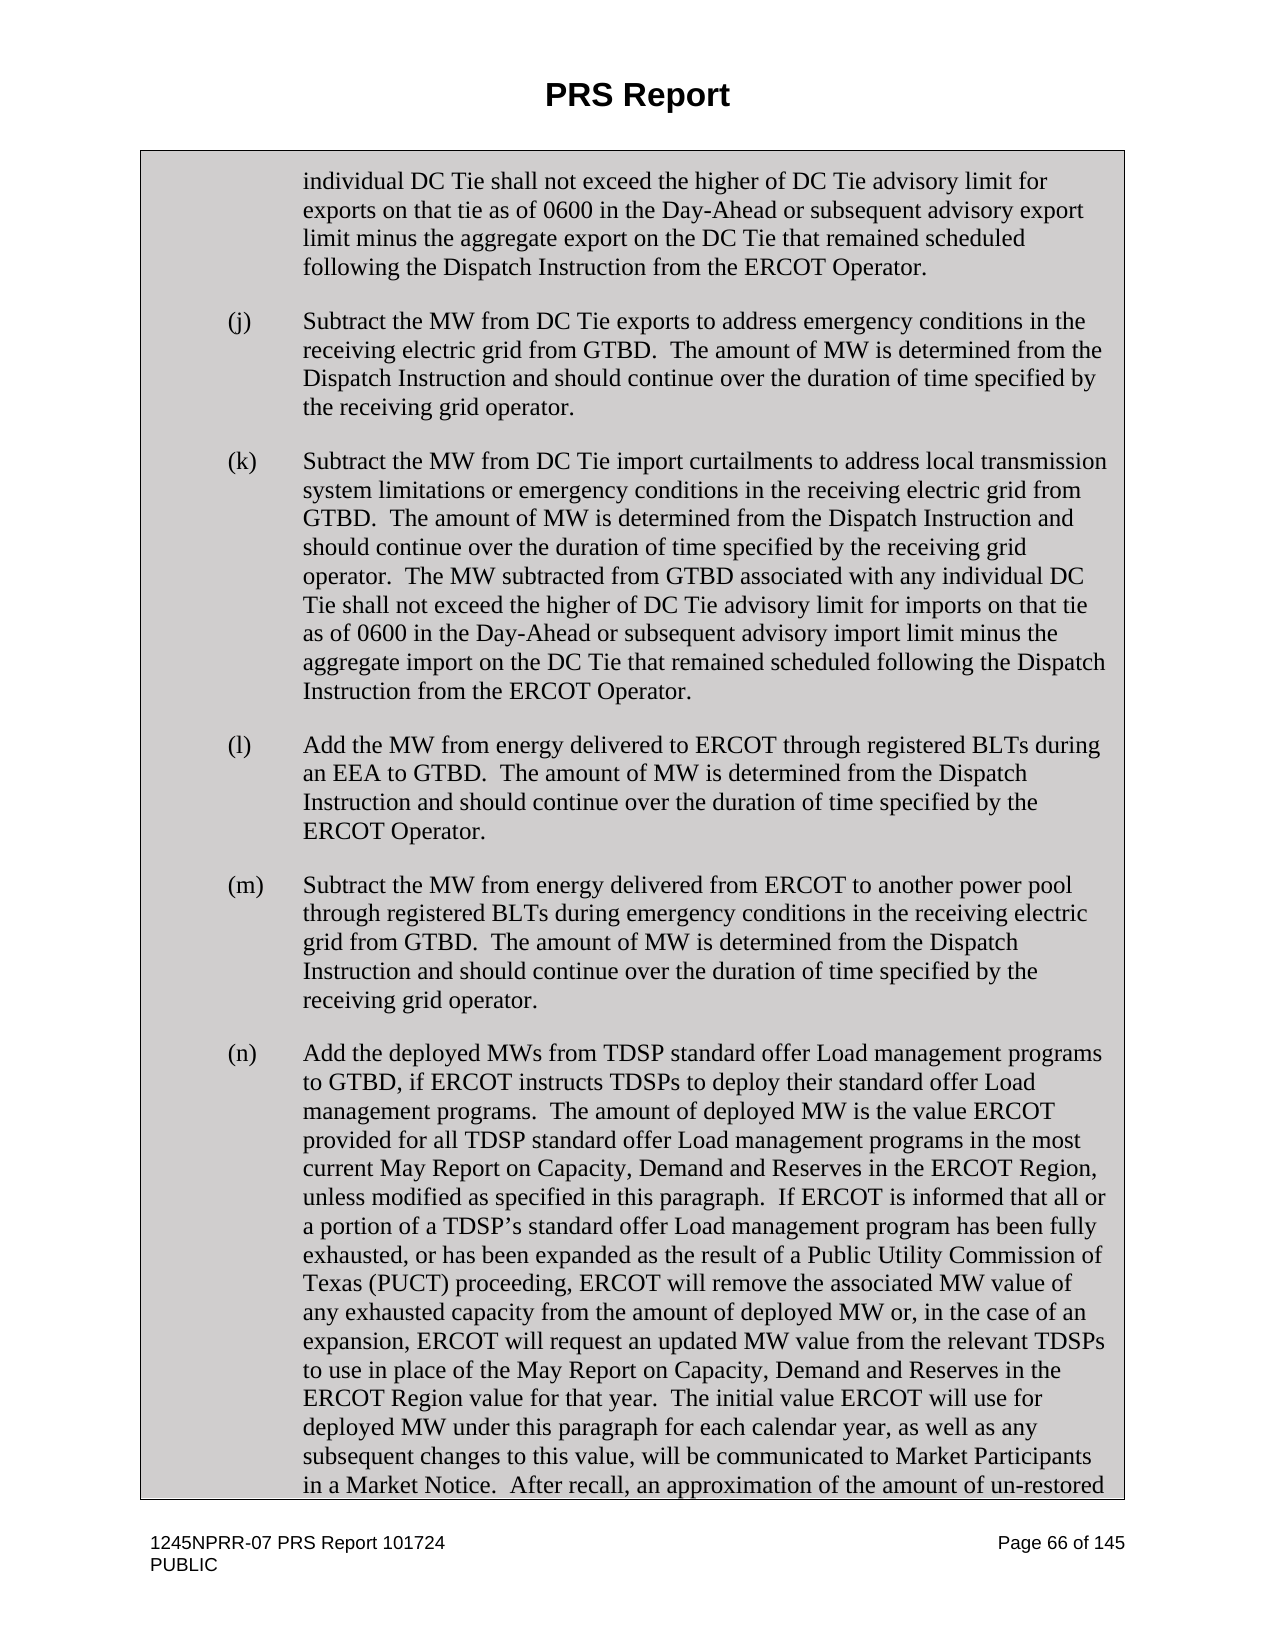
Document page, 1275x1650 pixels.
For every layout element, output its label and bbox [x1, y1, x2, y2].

table_header [141, 151, 1124, 1498]
